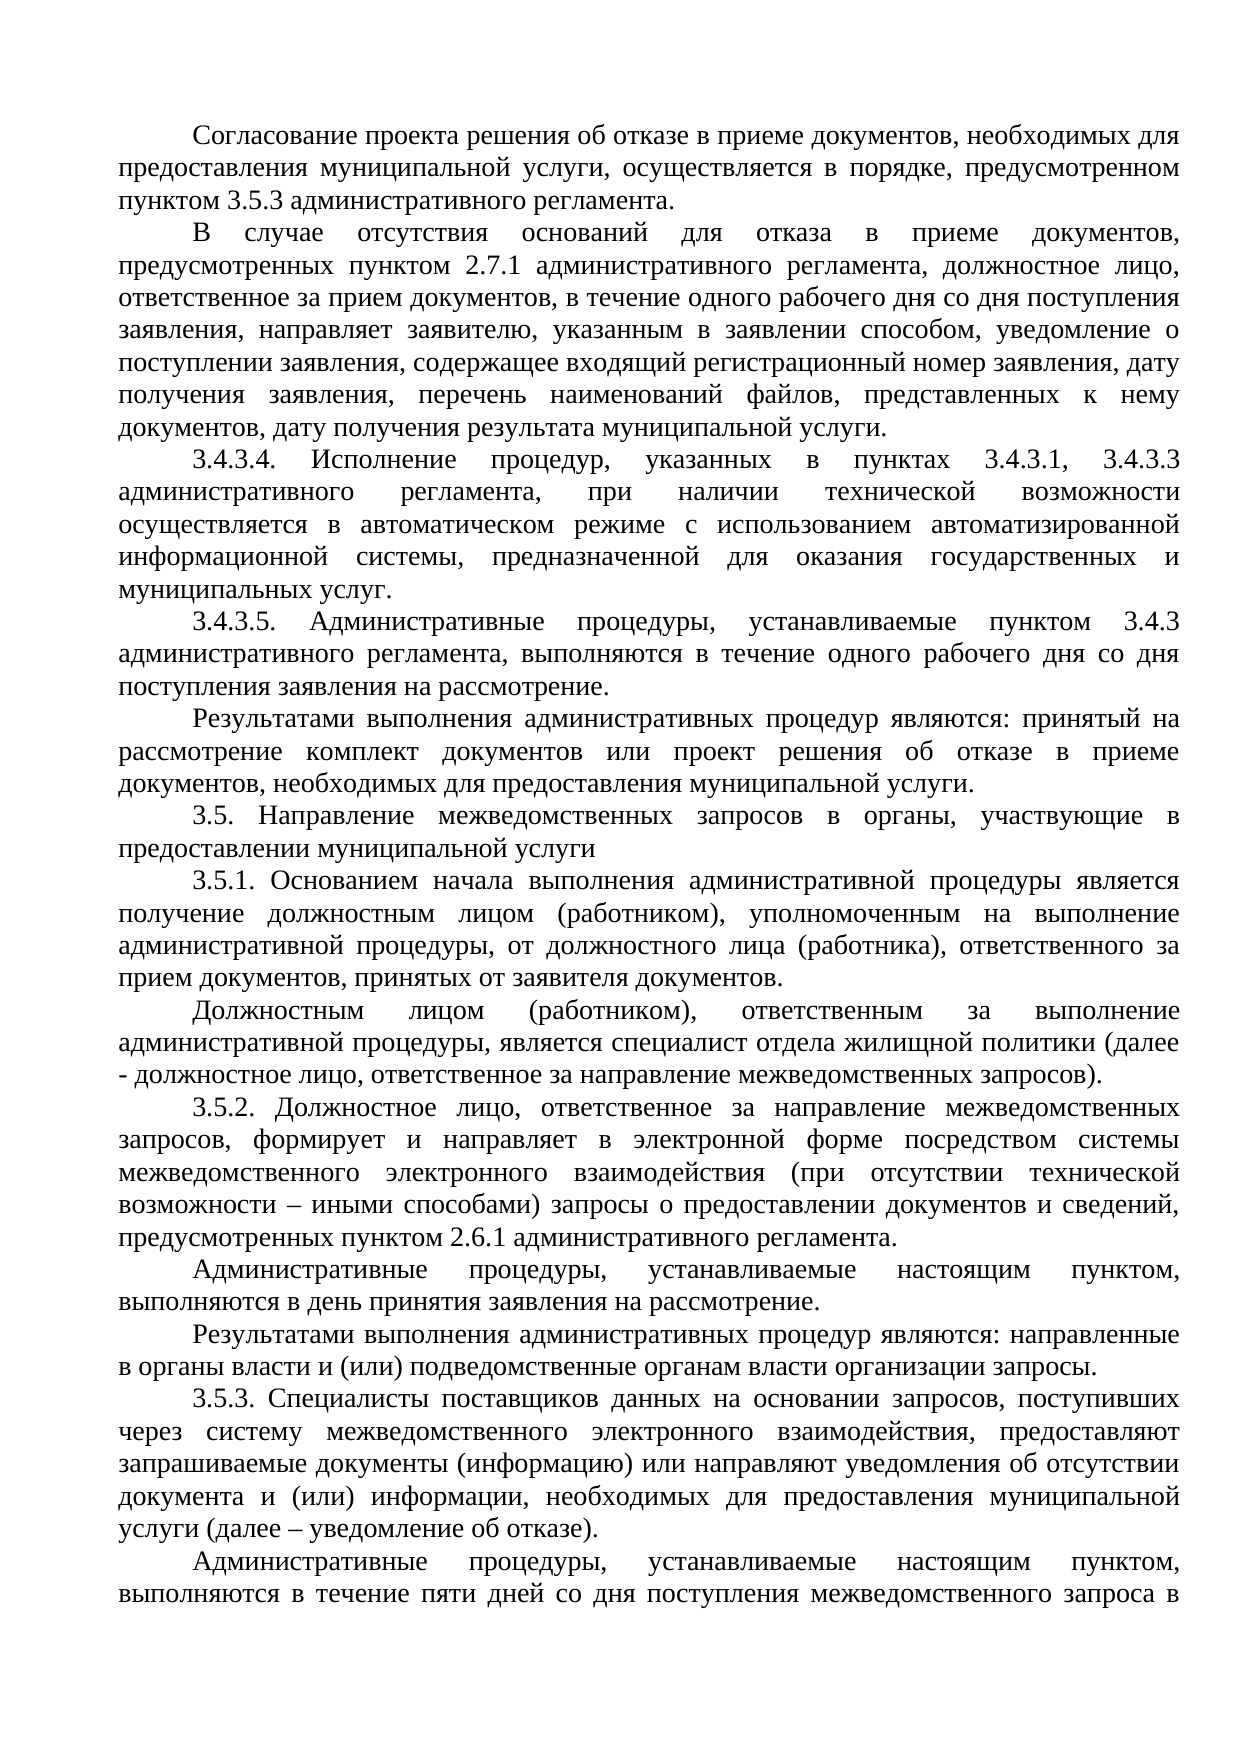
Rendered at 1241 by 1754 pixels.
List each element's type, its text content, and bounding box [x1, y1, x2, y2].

text Административные процедуры, устанавливаемые настоящим пунктом, выполняются в день принятия заявления на рассмотрение. [118, 1252, 1181, 1317]
text Результатами выполнения административных процедур являются: принятый на рассмотрение комплект документов или проект решения об отказе в приеме документов, необходимых для предоставления муниципальной услуги. [118, 701, 1181, 798]
text 3.5.3. Специалисты поставщиков данных на основании запросов, поступивших через систему межведомственного электронного взаимодействия, предоставляют запрашиваемые документы (информацию) или направляют уведомления об отсутствии документа и (или) информации, необходимых для предоставления муниципальной услуги (далее – уведомление об отказе). [118, 1382, 1181, 1543]
text 3.5.2. Должностное лицо, ответственное за направление межведомственных запросов, формирует и направляет в электронной форме посредством системы межведомственного электронного взаимодействия (при отсутствии технической возможности – иными способами) запросы о предоставлении документов и сведений, предусмотренных пунктом 2.6.1 административного регламента. [118, 1090, 1181, 1252]
text 3.4.3.4. Исполнение процедур, указанных в пунктах 3.4.3.1, 3.4.3.3 административного регламента, при наличии технической возможности осуществляется в автоматическом режиме с использованием автоматизированной информационной системы, предназначенной для оказания государственных и муниципальных услуг. [118, 442, 1181, 604]
text 3.5.1. Основанием начала выполнения административной процедуры является получение должностным лицом (работником), уполномоченным на выполнение административной процедуры, от должностного лица (работника), ответственного за прием документов, принятых от заявителя документов. [118, 863, 1181, 993]
text Согласование проекта решения об отказе в приеме документов, необходимых для предоставления муниципальной услуги, осуществляется в порядке, предусмотренном пунктом 3.5.3 административного регламента. [118, 118, 1181, 215]
text Должностным лицом (работником), ответственным за выполнение административной процедуры, является специалист отдела жилищной политики (далее - должностное лицо, ответственное за направление межведомственных запросов). [118, 993, 1181, 1090]
text В случае отсутствия оснований для отказа в приеме документов, предусмотренных пунктом 2.7.1 административного регламента, должностное лицо, ответственное за прием документов, в течение одного рабочего дня со дня поступления заявления, направляет заявителю, указанным в заявлении способом, уведомление о поступлении заявления, содержащее входящий регистрационный номер заявления, дату получения заявления, перечень наименований файлов, представленных к нему документов, дату получения результата муниципальной услуги. [118, 215, 1181, 442]
text 3.5. Направление межведомственных запросов в органы, участвующие в предоставлении муниципальной услуги [118, 798, 1181, 863]
text 3.4.3.5. Административные процедуры, устанавливаемые пунктом 3.4.3 административного регламента, выполняются в течение одного рабочего дня со дня поступления заявления на рассмотрение. [118, 604, 1181, 701]
text Результатами выполнения административных процедур являются: направленные в органы власти и (или) подведомственные органам власти организации запросы. [118, 1317, 1181, 1382]
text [118, 1543, 1181, 1608]
